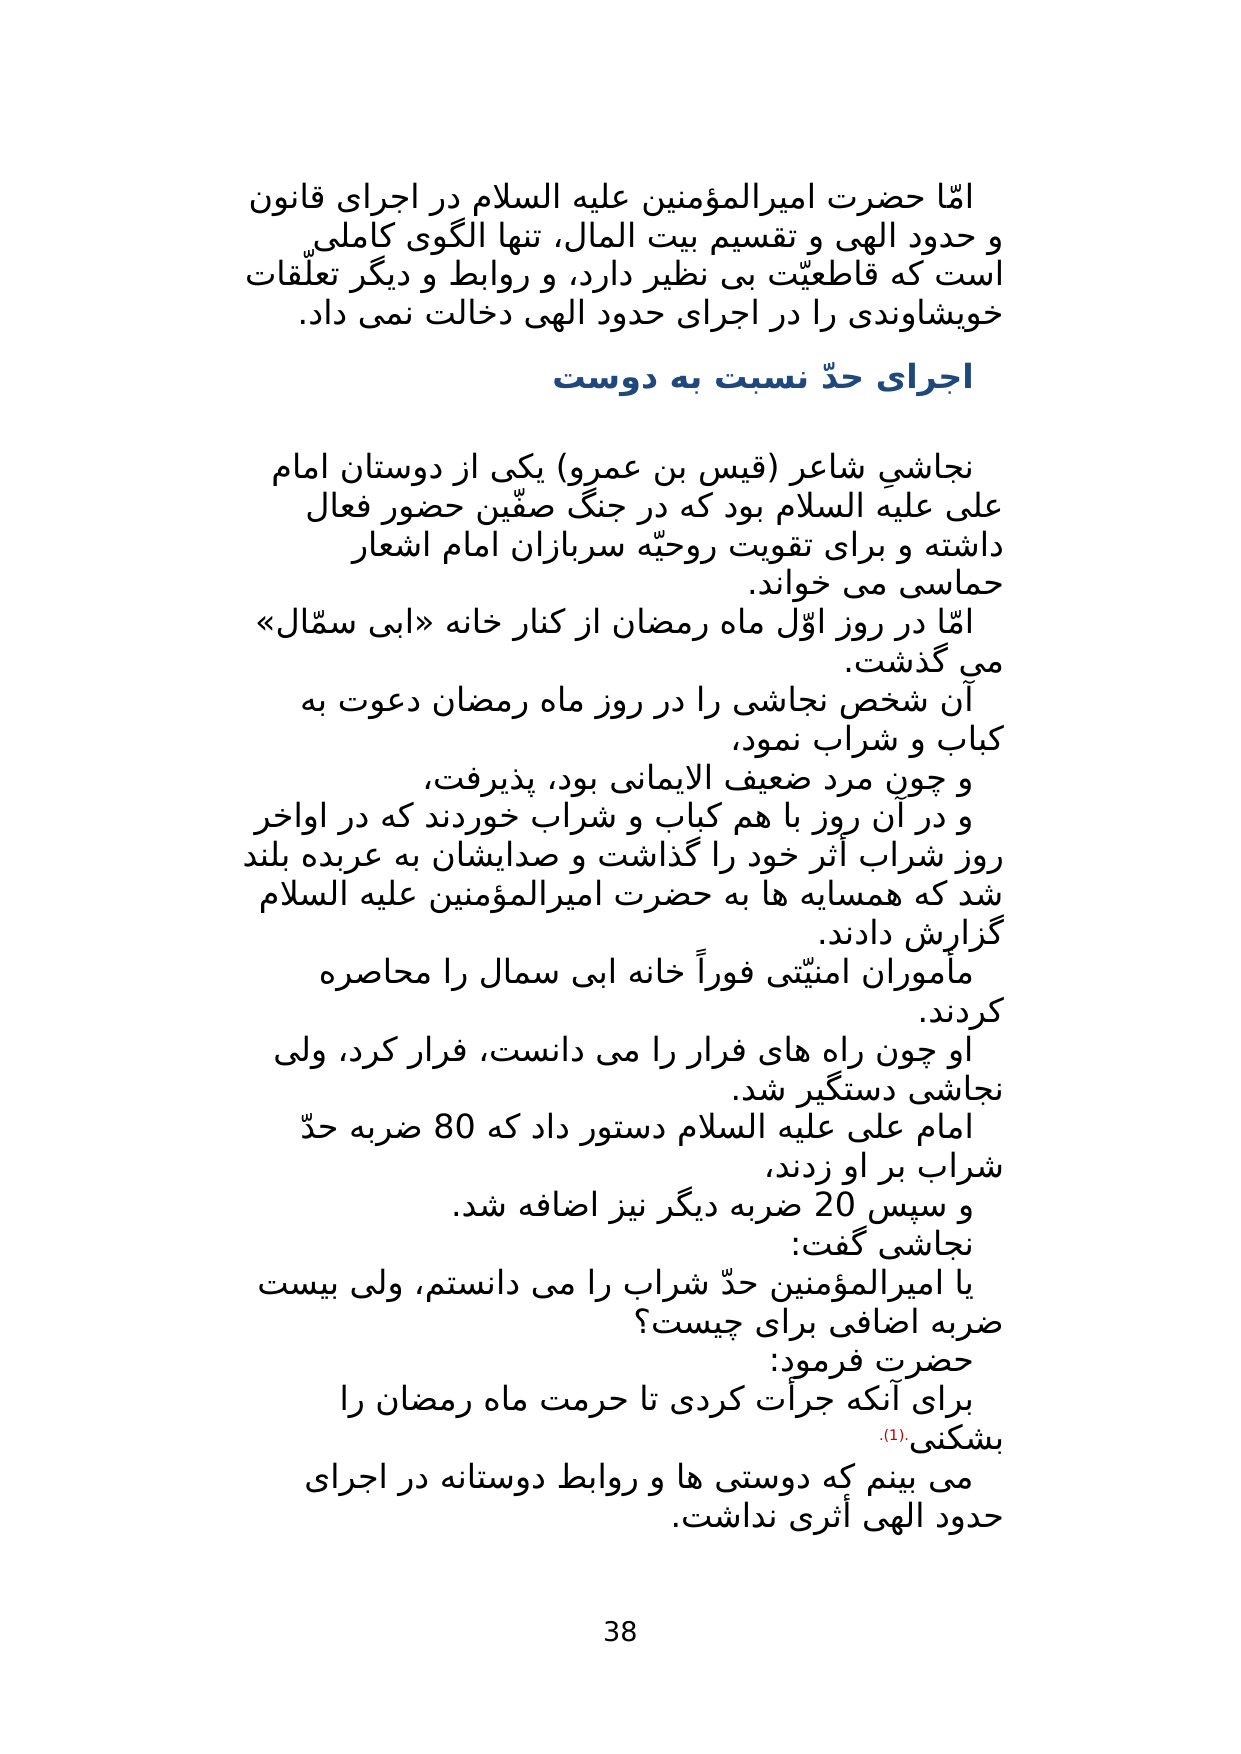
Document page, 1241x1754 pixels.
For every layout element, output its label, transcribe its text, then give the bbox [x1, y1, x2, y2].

text و در آن روز با هم کباب و شراب خوردند که در اواخر روز شراب أثر خود را گذاشت و صدایشان به عربده بلند شد که همسایه ها به حضرت امیرالمؤمنین علیه السلام گزارش دادند. [236, 797, 1004, 952]
text امام علی علیه السلام دستور داد که 80 ضربه حدّ شراب بر او زدند، [236, 1108, 1004, 1186]
text نجاشی گفت: [236, 1224, 1004, 1263]
text او چون راه های فرار را می دانست، فرار کرد، ولی نجاشی دستگیر شد. [236, 1030, 1004, 1108]
text حضرت فرمود: [236, 1341, 1004, 1380]
text آن شخص نجاشی را در روز ماه رمضان دعوت به کباب و شراب نمود، [236, 680, 1004, 758]
text نجاشیِ شاعر (قیس بن عمرو) یکی از دوستان امام علی علیه السلام بود که در جنگ صفّین حضور فعال داشته و برای تقویت روحیّه سربازان امام اشعار حماسی می خواند. [236, 447, 1004, 603]
text برای آنکه جرأت کردی تا حرمت ماه رمضان را بشکنی.(1). [236, 1380, 1004, 1457]
text و سپس 20 ضربه دیگر نیز اضافه شد. [236, 1186, 1004, 1224]
text مأموران امنیّتی فوراً خانه ابی سمال را محاصره کردند. [236, 952, 1004, 1030]
text امّا حضرت امیرالمؤمنین علیه السلام در اجرای قانون و حدود الهی و تقسیم بیت المال، تنها الگوی کاملی است که قاطعیّت بی نظیر دارد، و روابط و دیگر تعلّقات خویشاوندی را در اجرای حدود الهی دخالت نمی داد. [236, 177, 1004, 333]
text می بینم که دوستی ها و روابط دوستانه در اجرای حدود الهی أثری نداشت. [236, 1457, 1004, 1535]
text و چون مرد ضعیف الایمانی بود، پذیرفت، [236, 758, 1004, 797]
text یا امیرالمؤمنین حدّ شراب را می دانستم، ولی بیست ضربه اضافی برای چیست؟ [236, 1263, 1004, 1341]
text امّا در روز اوّل ماه رمضان از کنار خانه «ابی سمّال» می گذشت. [236, 603, 1004, 680]
subtitle اجرای حدّ نسبت به دوست [236, 358, 1004, 396]
